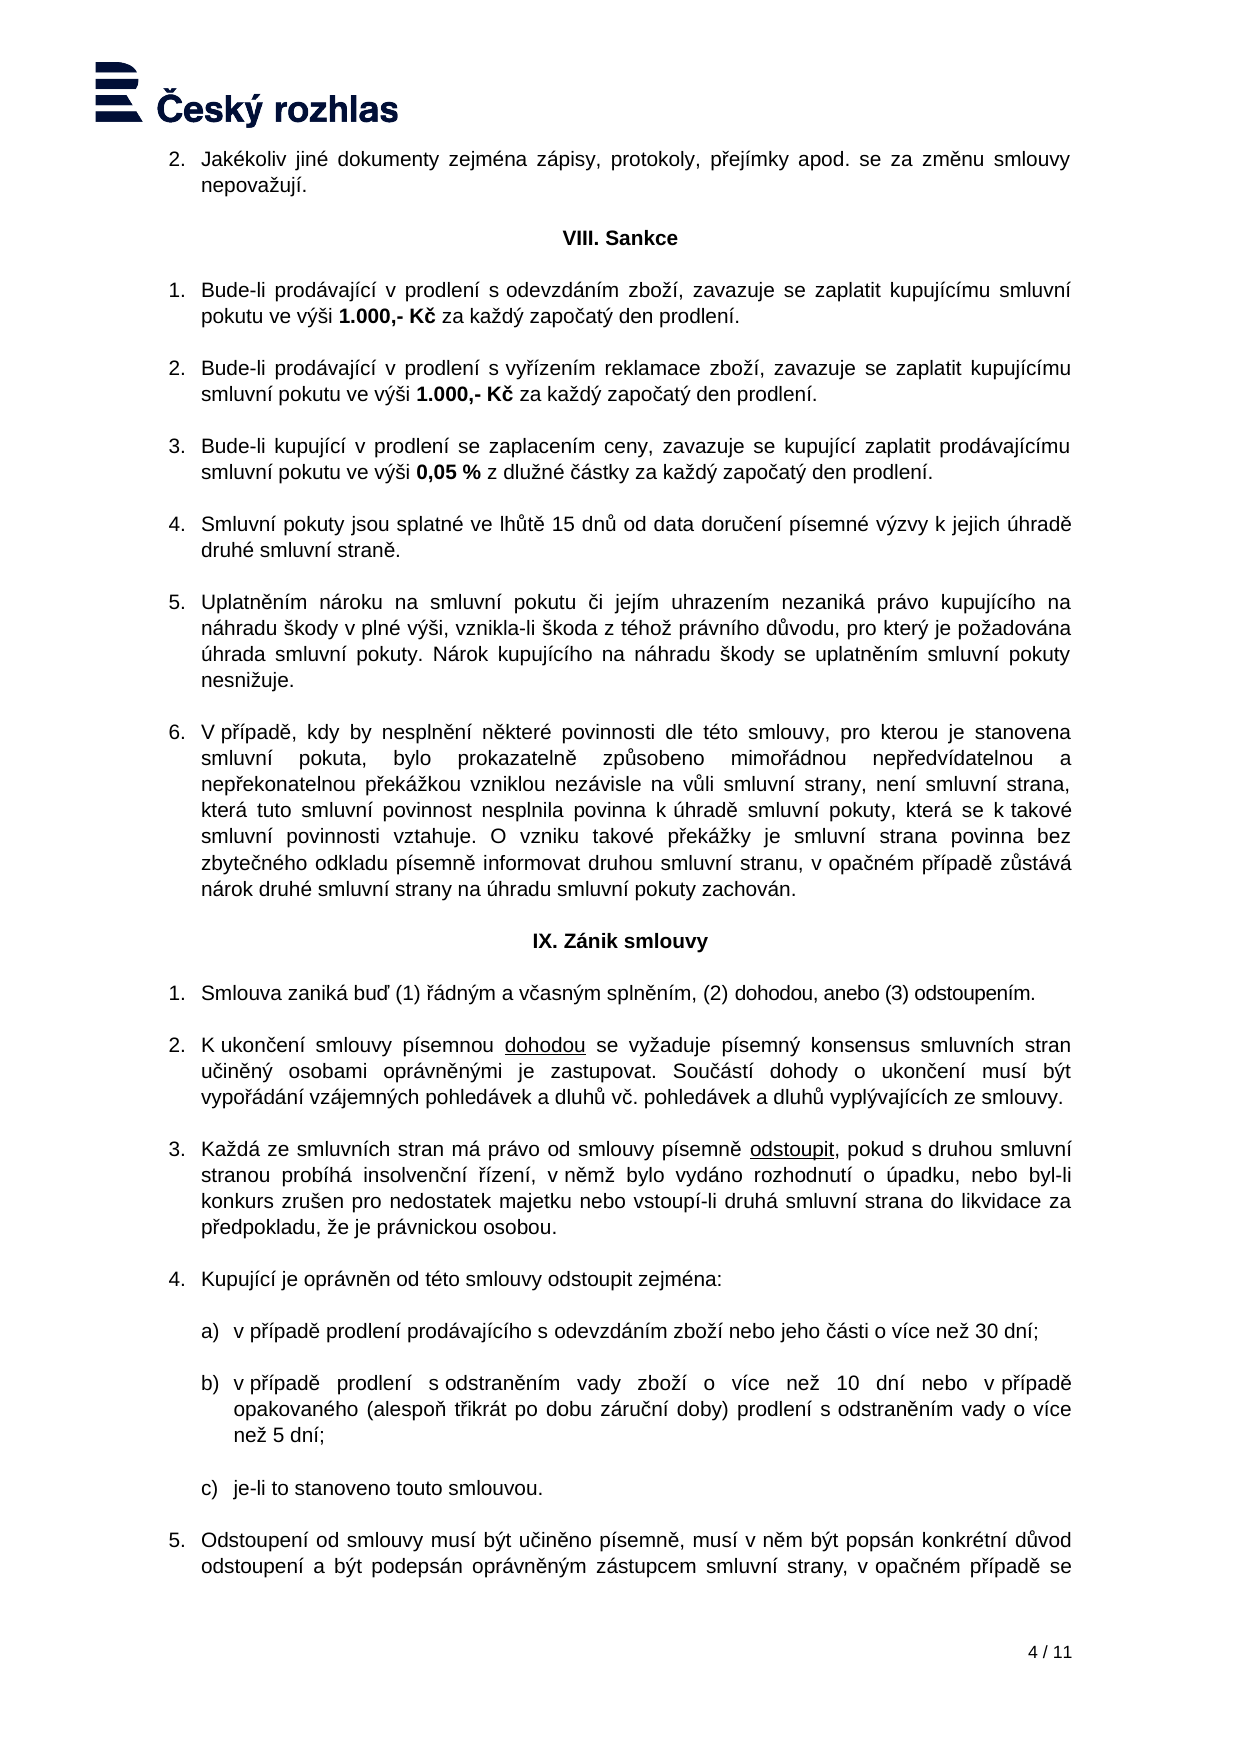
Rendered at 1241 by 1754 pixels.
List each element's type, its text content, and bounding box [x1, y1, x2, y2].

list Bude-li prodávající v prodlení s odevzdáním zboží, zavazuje se zaplatit kupujícímu smluvní pokutu ve výši 1.000,- Kč za každý započatý den prodlení. [168, 276, 1072, 328]
list Bude-li prodávající v prodlení s vyřízením reklamace zboží, zavazuje se zaplatit kupujícímu smluvní pokutu ve výši 1.000,- Kč za každý započatý den prodlení. [168, 354, 1072, 406]
list Každá ze smluvních stran má právo od smlouvy písemně odstoupit, pokud s druhou smluvní stranou probíhá insolvenční řízení, v němž bylo vydáno rozhodnutí o úpadku, nebo byl-li konkurs zrušen pro nedostatek majetku nebo vstoupí-li druhá smluvní strana do likvidace za předpokladu, že je právnickou osobou. [168, 1136, 1072, 1240]
subtitle Zánik smlouvy [168, 927, 1072, 953]
list Kupující je oprávněn od této smlouvy odstoupit zejména: [168, 1266, 1072, 1292]
picture [95, 62, 398, 128]
list Jakékoliv jiné dokumenty zejména zápisy, protokoly, přejímky apod. se za změnu smlouvy nepovažují. [168, 146, 1072, 198]
list je-li to stanoveno touto smlouvou. [201, 1474, 1072, 1500]
list Uplatněním nároku na smluvní pokutu či jejím uhrazením nezaniká právo kupujícího na náhradu škody v plné výši, vznikla-li škoda z téhož právního důvodu, pro který je požadována úhrada smluvní pokuty. Nárok kupujícího na náhradu škody se uplatněním smluvní pokuty nesnižuje. [168, 589, 1072, 693]
list V případě, kdy by nesplnění některé povinnosti dle této smlouvy, pro kterou je stanovena smluvní pokuta, bylo prokazatelně způsobeno mimořádnou nepředvídatelnou a nepřekonatelnou překážkou vzniklou nezávisle na vůli smluvní strany, není smluvní strana, která tuto smluvní povinnost nesplnila povinna k úhradě smluvní pokuty, která se k takové smluvní povinnosti vztahuje. O vzniku takové překážky je smluvní strana povinna bez zbytečného odkladu písemně informovat druhou smluvní stranu, v opačném případě zůstává nárok druhé smluvní strany na úhradu smluvní pokuty zachován. [168, 719, 1072, 901]
list Smluvní pokuty jsou splatné ve lhůtě 15 dnů od data doručení písemné výzvy k jejich úhradě druhé smluvní straně. [168, 511, 1072, 563]
list K ukončení smlouvy písemnou dohodou se vyžaduje písemný konsensus smluvních stran učiněný osobami oprávněnými je zastupovat. Součástí dohody o ukončení musí být vypořádání vzájemných pohledávek a dluhů vč. pohledávek a dluhů vyplývajících ze smlouvy. [168, 1031, 1072, 1109]
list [168, 1526, 1072, 1578]
list Bude-li kupující v prodlení se zaplacením ceny, zavazuje se kupující zaplatit prodávajícímu smluvní pokutu ve výši 0,05 % z dlužné částky za každý započatý den prodlení. [168, 432, 1072, 484]
subtitle Sankce [168, 224, 1072, 250]
list v případě prodlení prodávajícího s odevzdáním zboží nebo jeho části o více než 30 dní; [201, 1318, 1072, 1344]
list v případě prodlení s odstraněním vady zboží o více než 10 dní nebo v případě opakovaného (alespoň třikrát po dobu záruční doby) prodlení s odstraněním vady o více než 5 dní; [201, 1370, 1072, 1448]
list Smlouva zaniká buď (1) řádným a včasným splněním, (2) dohodou, anebo (3) odstoupením. [168, 979, 1072, 1005]
